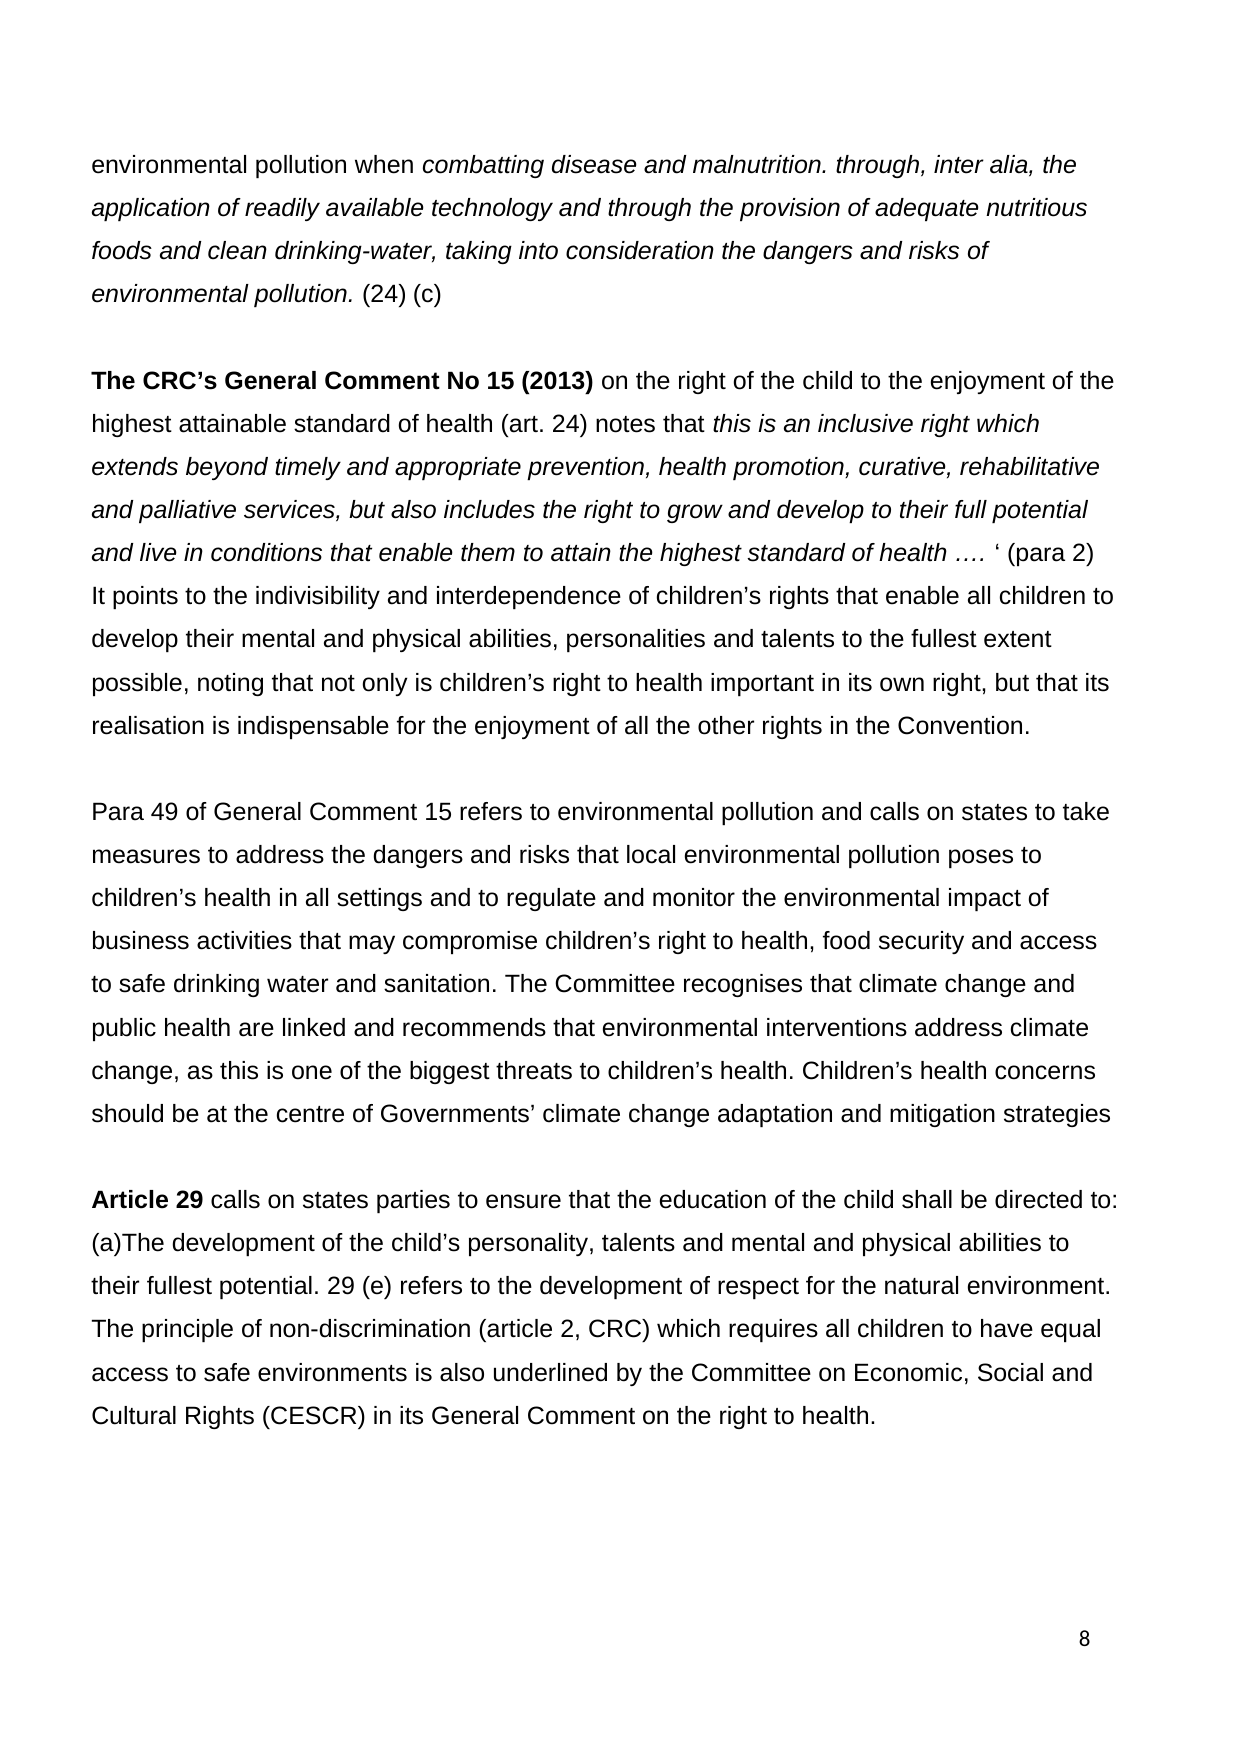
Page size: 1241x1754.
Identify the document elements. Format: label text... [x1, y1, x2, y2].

text Article 29 calls on states parties to ensure that the education of the child shall be directed to: (a)The development of the child’s personality, talents and mental and physical abilities to their fullest potential. 29 (e) refers to the development of respect for the natural environment. The principle of non-discrimination (article 2, CRC) which requires all children to have equal access to safe environments is also underlined by the Committee on Economic, Social and Cultural Rights (CESCR) in its General Comment on the right to health. [91, 1185, 1124, 1429]
text It points to the indivisibility and interdependence of children’s rights that enable all children to develop their mental and physical abilities, personalities and talents to the fullest extent possible, noting that not only is children’s right to health important in its own right, but that its realisation is indispensable for the enjoyment of all the other rights in the Convention. [91, 581, 1124, 739]
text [91, 150, 1124, 308]
text The CRC’s General Comment No 15 (2013) on the right of the child to the enjoyment of the highest attainable standard of health (art. 24) notes that this is an inclusive right which extends beyond timely and appropriate prevention, health promotion, curative, rehabilitative and palliative services, but also includes the right to grow and develop to their full potential and live in conditions that enable them to attain the highest standard of health …. ‘ (para 2) [91, 366, 1124, 567]
text Para 49 of General Comment 15 refers to environmental pollution and calls on states to take measures to address the dangers and risks that local environmental pollution poses to children’s health in all settings and to regulate and monitor the environmental impact of business activities that may compromise children’s right to health, food security and access to safe drinking water and sanitation. The Committee recognises that climate change and public health are linked and recommends that environmental interventions address climate change, as this is one of the biggest threats to children’s health. Children’s health concerns should be at the centre of Governments’ climate change adaptation and mitigation strategies [91, 797, 1124, 1128]
